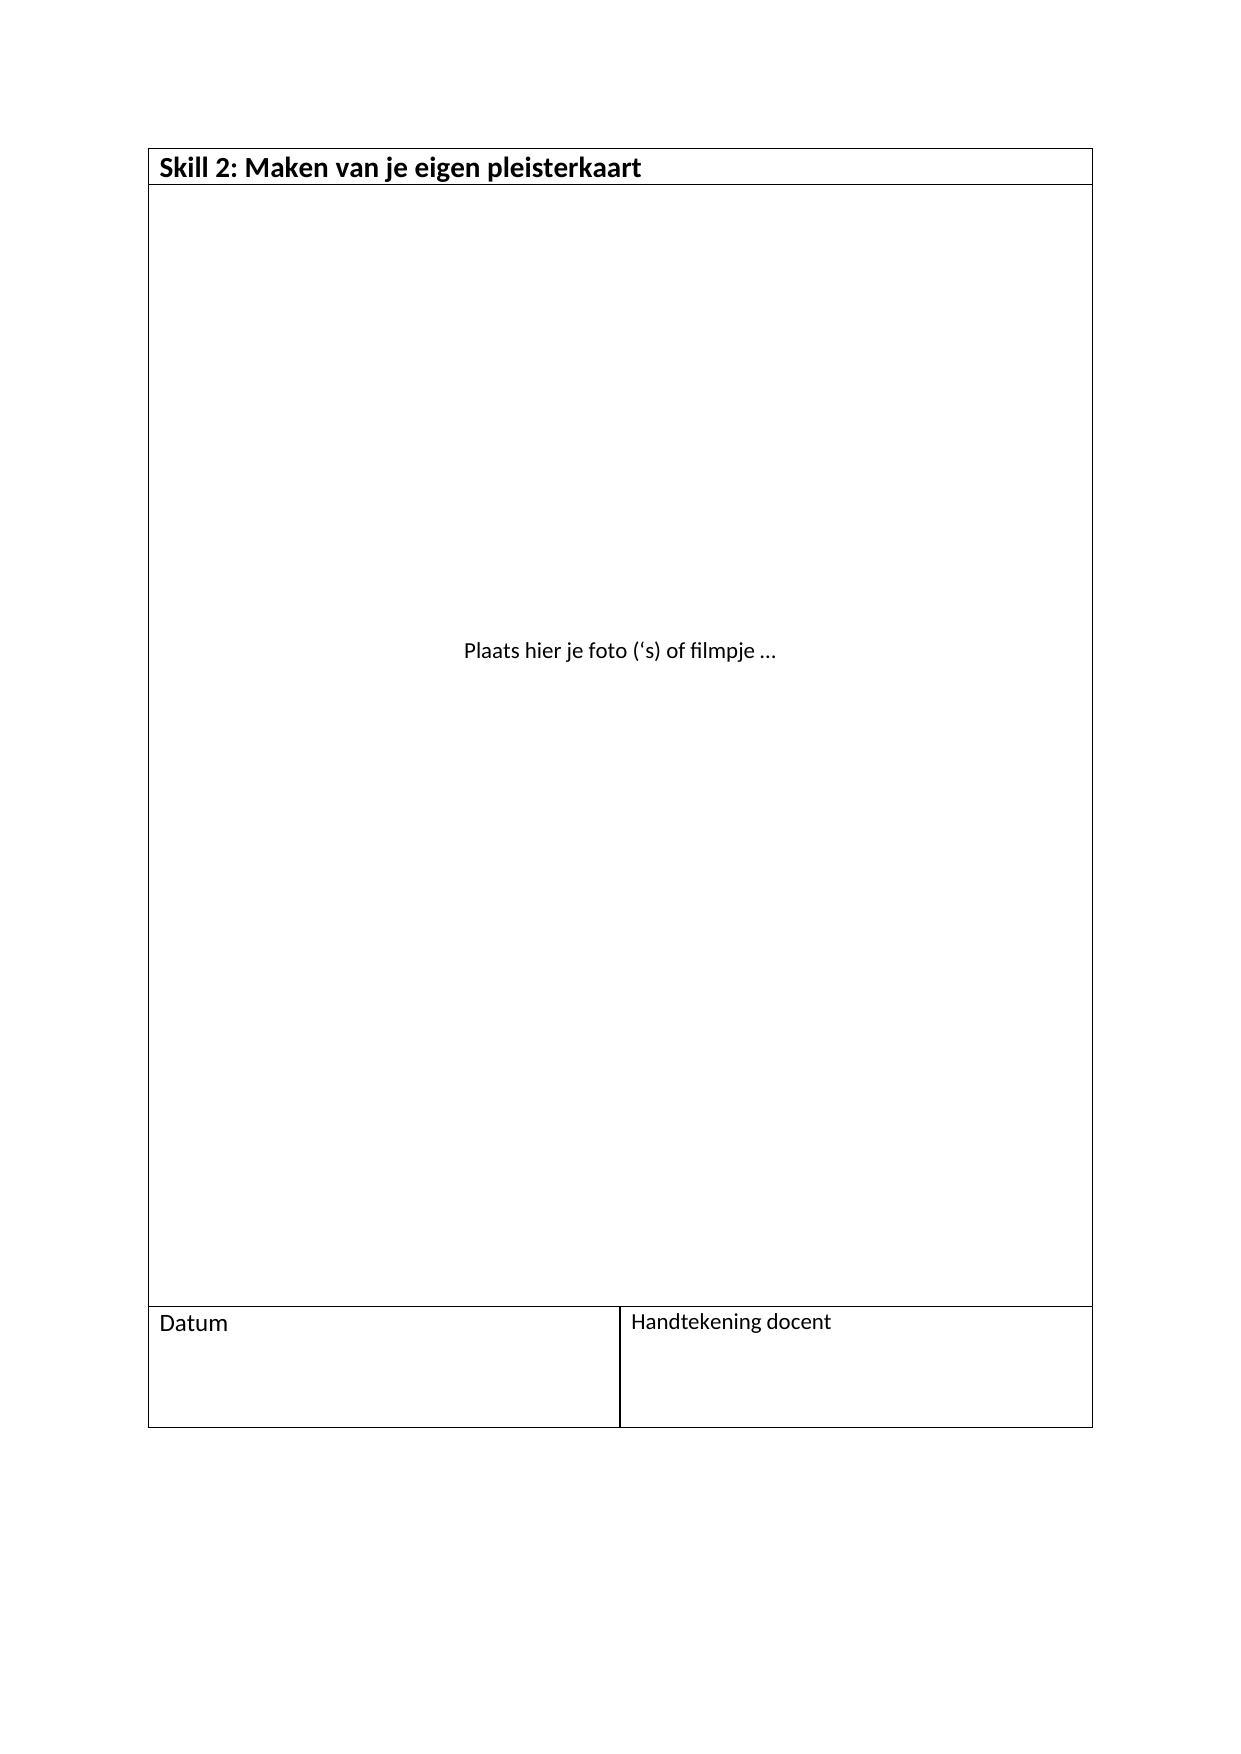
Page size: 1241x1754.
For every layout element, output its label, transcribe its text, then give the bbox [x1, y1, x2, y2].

table_header Skill 2: Maken van je eigen pleisterkaart [149, 149, 1092, 184]
table_cell Handtekening docent [621, 1307, 1092, 1427]
table_cell Plaats hier je foto (‘s) of filmpje … [149, 185, 1092, 1306]
table_cell Datum [149, 1307, 619, 1427]
